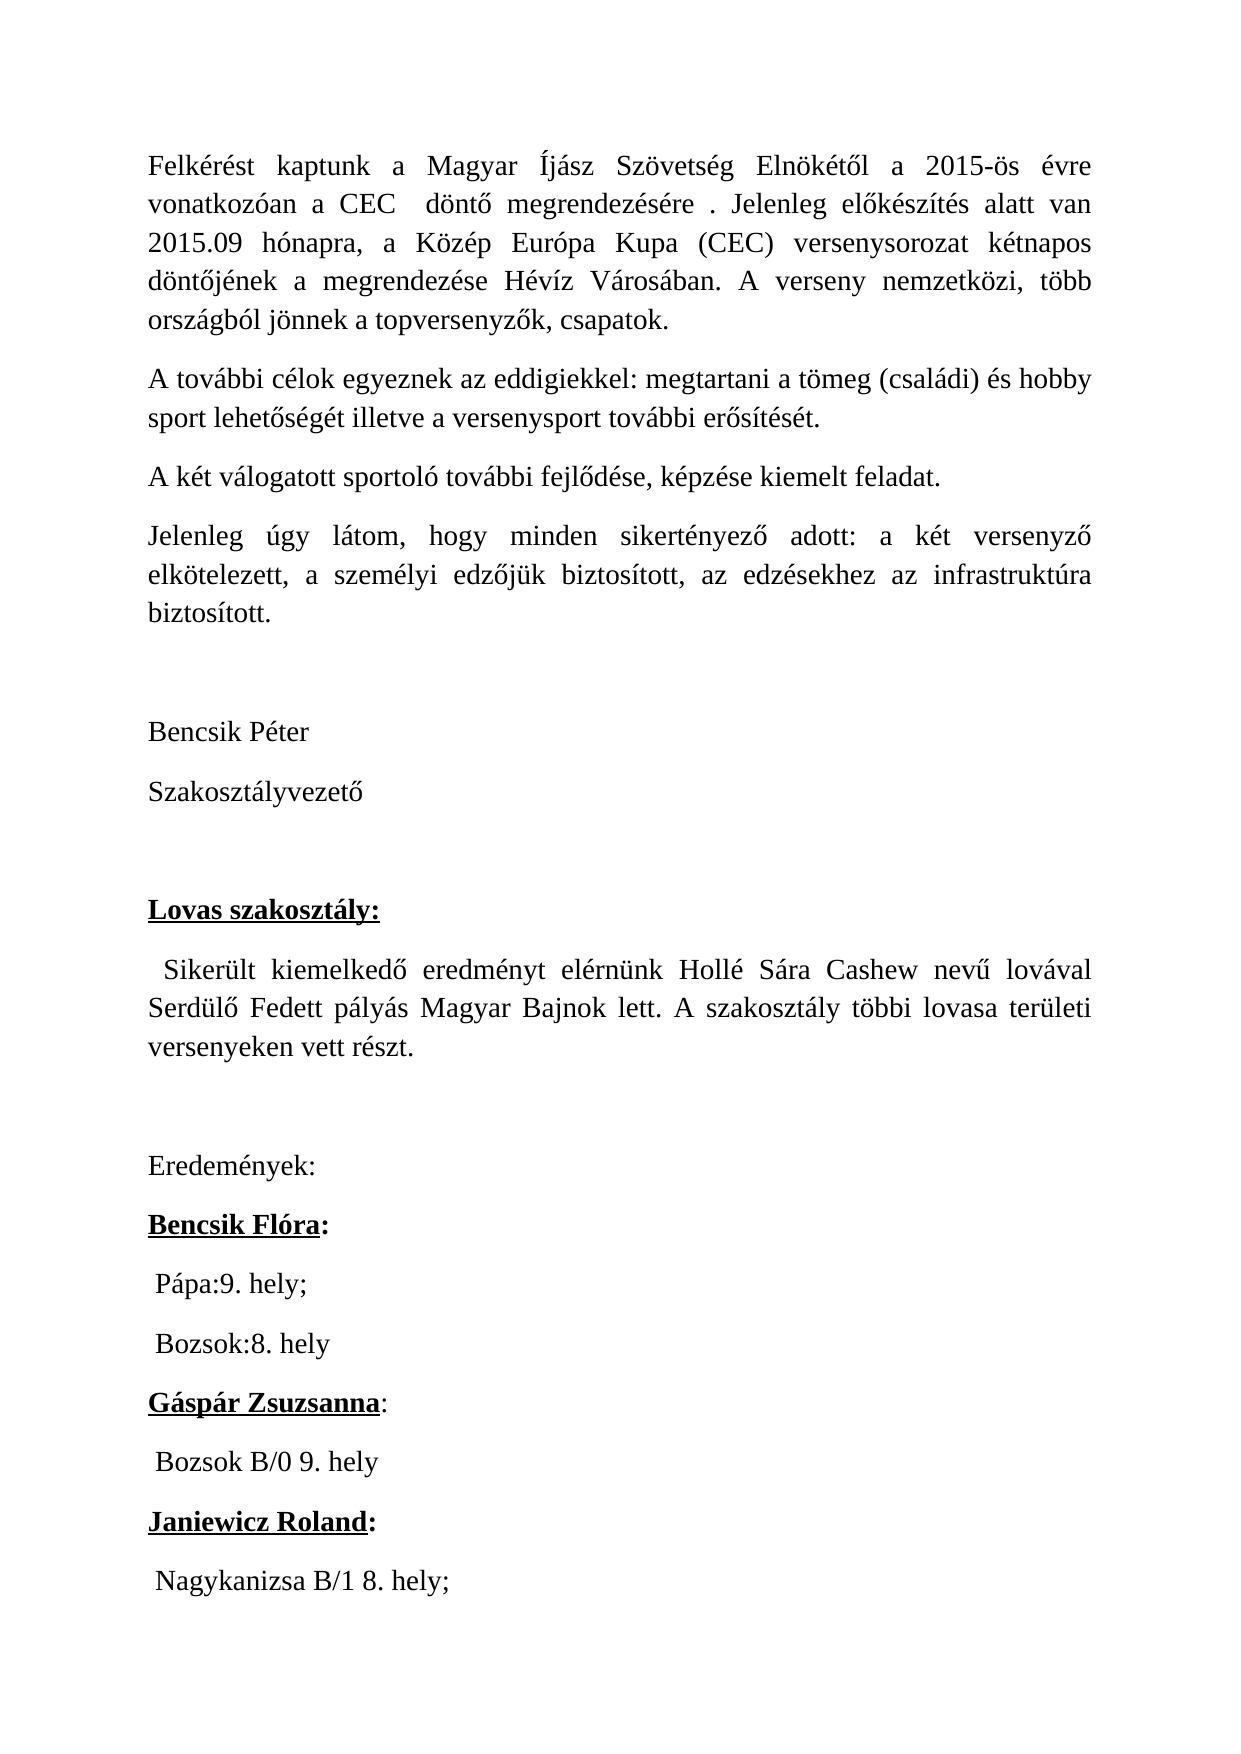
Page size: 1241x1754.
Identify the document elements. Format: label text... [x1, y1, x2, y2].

text Szakosztályvezető [148, 774, 1093, 807]
text Bencsik Flóra: [148, 1207, 1093, 1241]
text A két válogatott sportoló további fejlődése, képzése kiemelt feladat. [148, 459, 1093, 493]
text Felkérést kaptunk a Magyar Íjász Szövetség Elnökétől a 2015-ös évre vonatkozóan a CEC döntő megrendezésére . Jelenleg előkészítés alatt van 2015.09 hónapra, a Közép Európa Kupa (CEC) versenysorozat kétnapos döntőjének a megrendezése Hévíz Városában. A verseny nemzetközi, több országból jönnek a topversenyzők, csapatok. [148, 148, 1093, 335]
text A további célok egyeznek az eddigiekkel: megtartani a tömeg (családi) és hobby sport lehetőségét illetve a versenysport további erősítését. [148, 361, 1093, 433]
text Janiewicz Roland: [148, 1504, 1093, 1537]
text Eredemények: [148, 1148, 1093, 1181]
text Pápa:9. hely; [148, 1266, 1093, 1300]
text Bozsok B/0 9. hely [148, 1444, 1093, 1478]
text Nagykanizsa B/1 8. hely; [148, 1563, 1093, 1597]
text Bozsok:8. hely [148, 1326, 1093, 1359]
text Gáspár Zsuzsanna: [148, 1385, 1093, 1419]
text Jelenleg úgy látom, hogy minden sikertényező adott: a két versenyző elkötelezett, a személyi edzőjük biztosított, az edzésekhez az infrastruktúra biztosított. [148, 518, 1093, 629]
text Lovas szakosztály: [148, 892, 1093, 926]
text Sikerült kiemelkedő eredményt elérnünk Hollé Sára Cashew nevű lovával Serdülő Fedett pályás Magyar Bajnok lett. A szakosztály többi lovasa területi versenyeken vett részt. [148, 952, 1093, 1062]
text Bencsik Péter [148, 714, 1093, 748]
